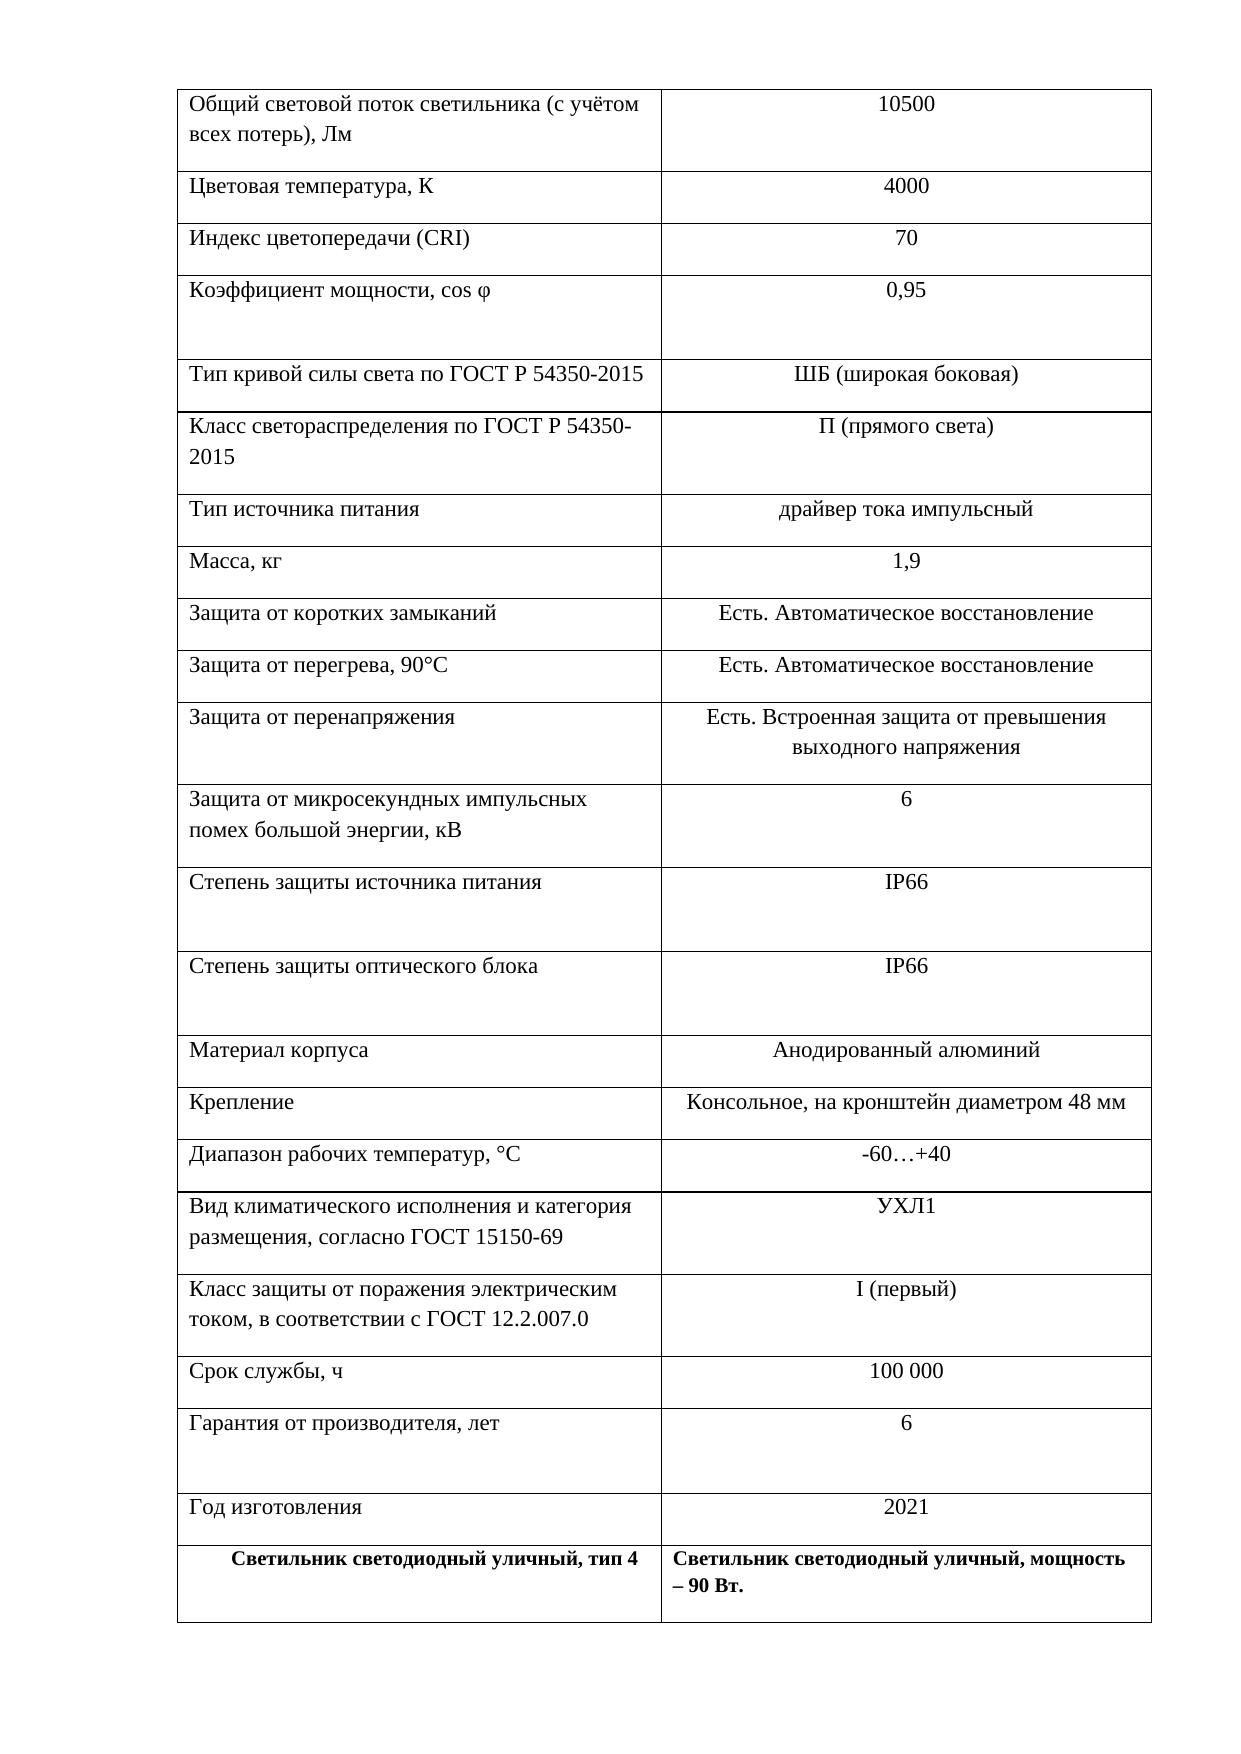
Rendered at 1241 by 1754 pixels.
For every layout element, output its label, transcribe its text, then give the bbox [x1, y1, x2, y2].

table_cell Срок службы, ч [178, 1357, 661, 1408]
table_cell Гарантия от производителя, лет [178, 1409, 661, 1492]
table_cell Вид климатического исполнения и категория размещения, согласно ГОСТ 15150-69 [178, 1193, 661, 1274]
table_cell 100 000 [662, 1357, 1151, 1408]
table_cell Степень защиты оптического блока [178, 952, 661, 1035]
table_cell Коэффициент мощности, cos φ [178, 276, 661, 359]
table_cell 6 [662, 1409, 1151, 1492]
table_cell Защита от перегрева, 90°С [178, 651, 661, 702]
table_cell Защита от микросекундных импульсных помех большой энергии, кВ [178, 785, 661, 867]
table_cell ШБ (широкая боковая) [662, 360, 1151, 411]
table_cell Диапазон рабочих температур, °С [178, 1140, 661, 1191]
table_cell Индекс цветопередачи (CRI) [178, 224, 661, 275]
table_cell Консольное, на кронштейн диаметром 48 мм [662, 1088, 1151, 1139]
table_cell УХЛ1 [662, 1193, 1151, 1274]
table_cell Есть. Встроенная защита от превышения выходного напряжения [662, 703, 1151, 784]
table_cell Цветовая температура, К [178, 172, 661, 223]
table_cell Анодированный алюминий [662, 1036, 1151, 1087]
table_cell П (прямого света) [662, 413, 1151, 494]
table_cell Общий световой поток светильника (с учётом всех потерь), Лм [178, 90, 661, 171]
table_cell IP66 [662, 952, 1151, 1035]
table_cell I (первый) [662, 1275, 1151, 1356]
table_cell драйвер тока импульсный [662, 495, 1151, 546]
table_cell IP66 [662, 868, 1151, 951]
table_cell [178, 1546, 661, 1622]
table_cell -60…+40 [662, 1140, 1151, 1191]
table_cell 2021 [662, 1494, 1151, 1544]
table_cell Тип кривой силы света по ГОСТ Р 54350-2015 [178, 360, 661, 411]
table_cell 1,9 [662, 547, 1151, 598]
table_cell 4000 [662, 172, 1151, 223]
table_cell Класс защиты от поражения электрическим током, в соответствии с ГОСТ 12.2.007.0 [178, 1275, 661, 1356]
table_cell Тип источника питания [178, 495, 661, 546]
table_cell Степень защиты источника питания [178, 868, 661, 951]
table_cell Масса, кг [178, 547, 661, 598]
table_cell Защита от перенапряжения [178, 703, 661, 784]
table_cell Материал корпуса [178, 1036, 661, 1087]
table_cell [662, 1546, 1151, 1622]
table_cell Год изготовления [178, 1494, 661, 1544]
table_cell 10500 [662, 90, 1151, 171]
table_cell Класс светораспределения по ГОСТ Р 54350-2015 [178, 413, 661, 494]
table_cell Есть. Автоматическое восстановление [662, 651, 1151, 702]
table_cell Крепление [178, 1088, 661, 1139]
table_cell Защита от коротких замыканий [178, 599, 661, 650]
table_cell 0,95 [662, 276, 1151, 359]
table_cell Есть. Автоматическое восстановление [662, 599, 1151, 650]
table_cell 6 [662, 785, 1151, 867]
table_cell 70 [662, 224, 1151, 275]
